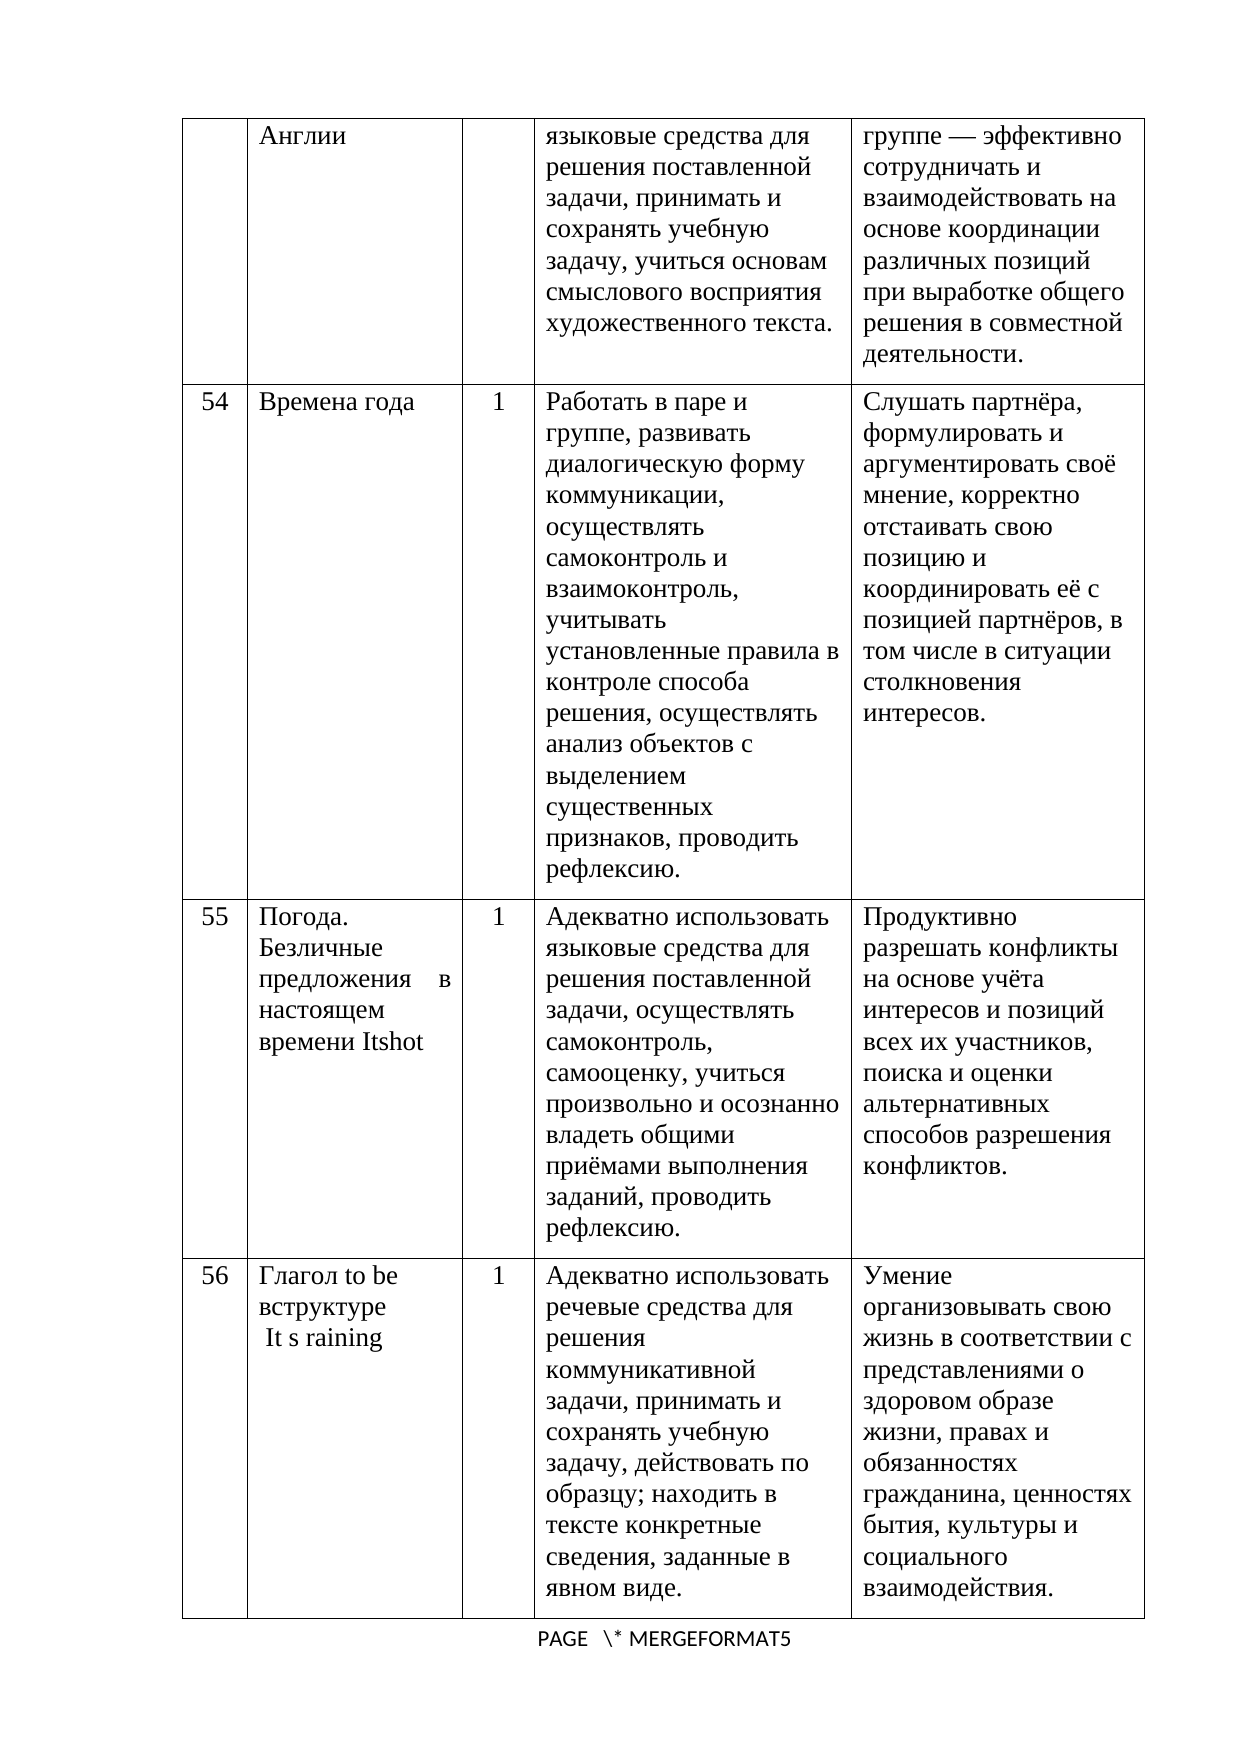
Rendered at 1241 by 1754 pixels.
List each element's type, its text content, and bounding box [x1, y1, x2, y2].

table_cell Продуктивно разрешать конфликты на основе учёта интересов и позиций всех их участников, поиска и оценки альтернативных способов разрешения конфликтов. [852, 900, 1144, 1258]
table_cell Глагол to be вструктуре It s raining [248, 1259, 462, 1617]
table_cell 55 [183, 900, 247, 1258]
table_cell 1 [463, 385, 534, 899]
table_cell 53 [183, 119, 247, 384]
table_cell Работать в паре и группе, развивать диалогическую форму коммуникации, осуществлять самоконтроль и взаимоконтроль, учитывать установленные правила в контроле способа решения, осуществлять анализ объектов с выделением существенных признаков, проводить рефлексию. [535, 385, 851, 899]
table_cell 1 [463, 900, 534, 1258]
table_cell 56 [183, 1259, 247, 1617]
table_cell Погода. Безличные предложения в настоящем времени Itshot [248, 900, 462, 1258]
table_cell Времена года [248, 385, 462, 899]
table_cell Адекватно использовать речевые средства для решения коммуникативной задачи, принимать и сохранять учебную задачу, действовать по образцу; находить в тексте конкретные сведения, заданные в явном виде. [535, 1259, 851, 1617]
table_cell Слушать партнёра, формулировать и аргументировать своё мнение, корректно отстаивать свою позицию и координировать её с позицией партнёров, в том числе в ситуации столкновения интересов. [852, 385, 1144, 899]
table_cell Умение организовывать свою жизнь в соответствии с представлениями о здоровом образе жизни, правах и обязанностях гражданина, ценностях бытия, культуры и социального взаимодействия. [852, 1259, 1144, 1617]
table_cell 1 [463, 119, 534, 384]
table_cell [248, 119, 462, 384]
table_cell Адекватно использовать языковые средства для решения поставленной задачи, осуществлять самоконтроль, самооценку, учиться произвольно и осознанно владеть общими приёмами выполнения заданий, проводить рефлексию. [535, 900, 851, 1258]
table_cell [852, 119, 1144, 384]
table_cell 54 [183, 385, 247, 899]
table_cell 1 [463, 1259, 534, 1617]
